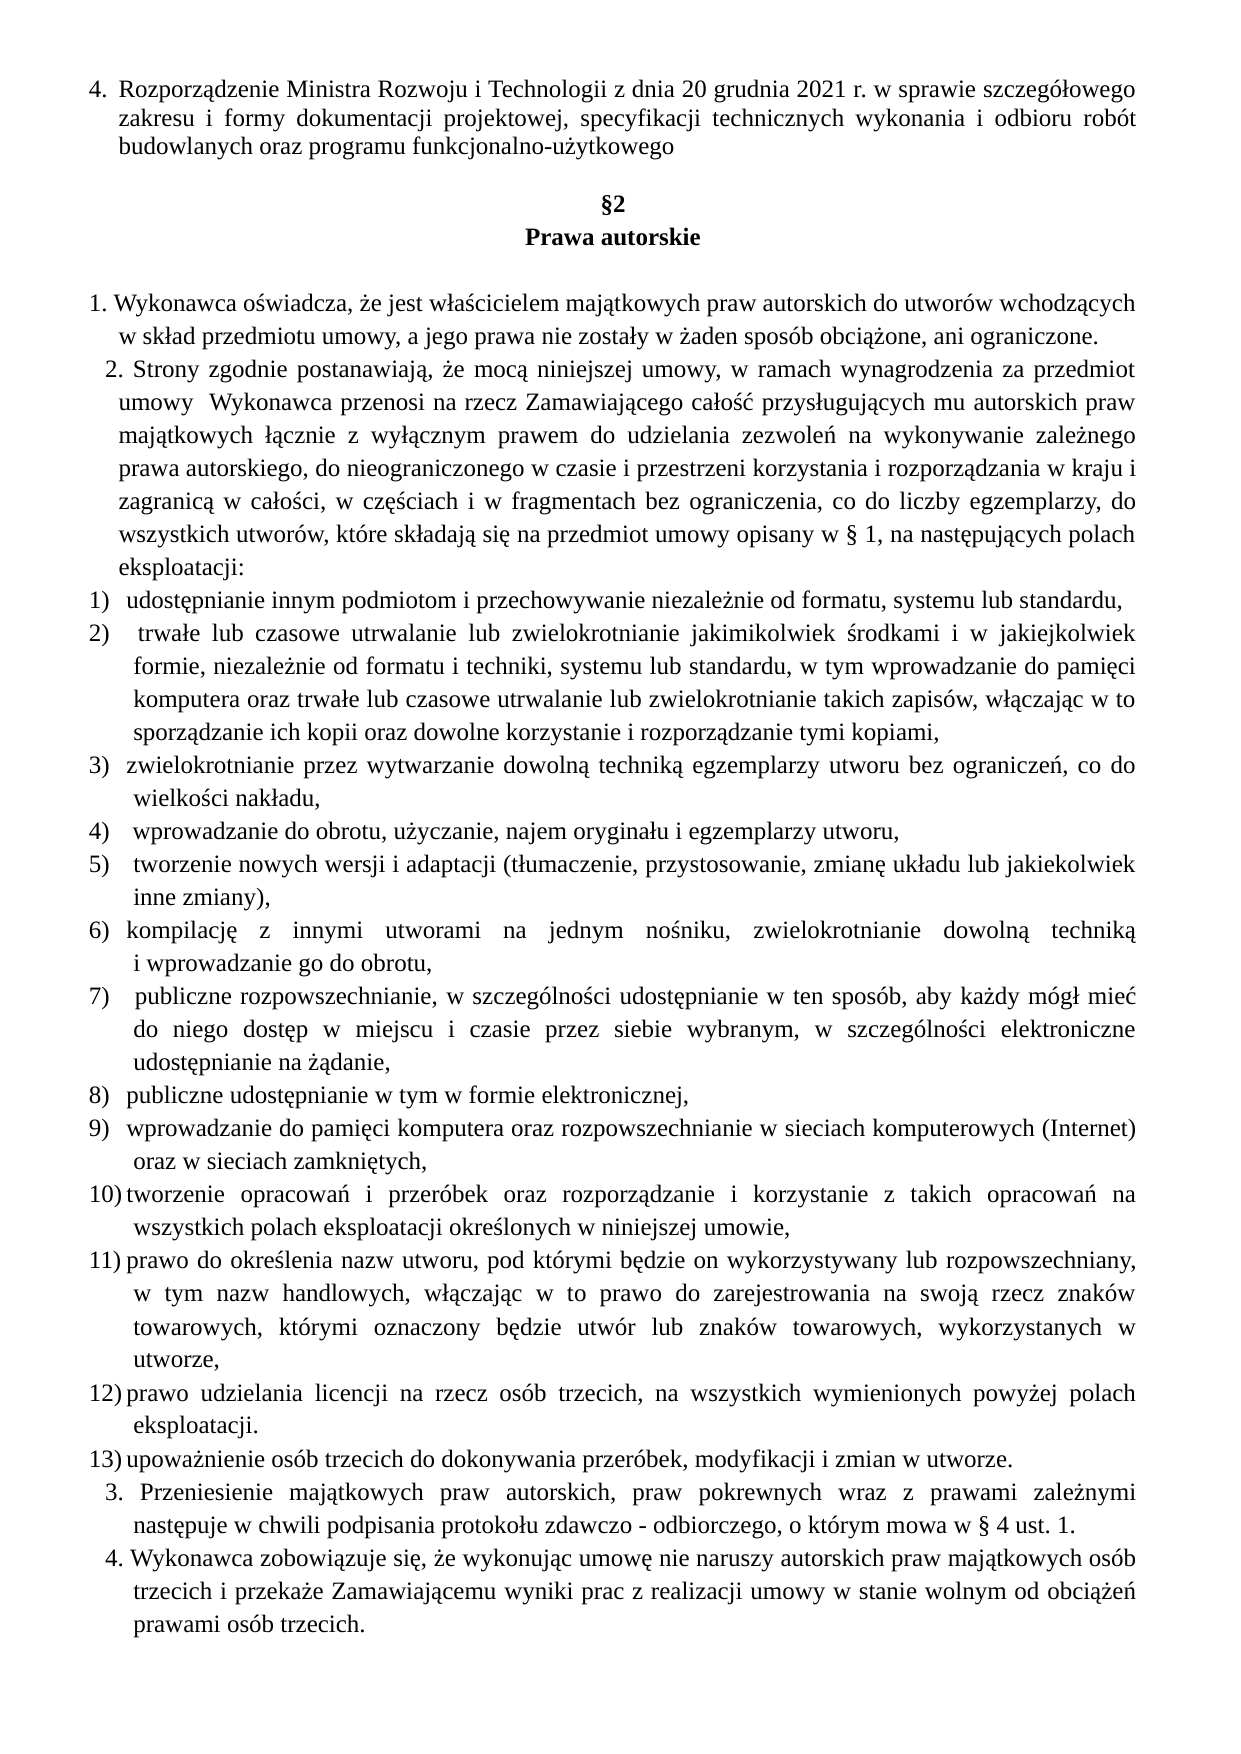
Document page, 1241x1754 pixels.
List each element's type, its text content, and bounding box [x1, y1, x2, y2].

list prawo udzielania licencji na rzecz osób trzecich, na wszystkich wymienionych powyżej polach eksploatacji. [89, 1378, 1137, 1439]
text 2. Strony zgodnie postanawiają, że mocą niniejszej umowy, w ramach wynagrodzenia za przedmiot umowy Wykonawca przenosi na rzecz Zamawiającego całość przysługujących mu autorskich praw majątkowych łącznie z wyłącznym prawem do udzielania zezwoleń na wykonywanie zależnego prawa autorskiego, do nieograniczonego w czasie i przestrzeni korzystania i rozporządzania w kraju i zagranicą w całości, w częściach i w fragmentach bez ograniczenia, co do liczby egzemplarzy, do wszystkich utworów, które składają się na przedmiot umowy opisany w § 1, na następujących polach eksploatacji: [59, 354, 1137, 581]
list kompilację z innymi utworami na jednym nośniku, zwielokrotnianie dowolną techniką i wprowadzanie go do obrotu, [89, 915, 1137, 977]
text §2 [89, 189, 1137, 218]
list publiczne rozpowszechnianie, w szczególności udostępnianie w ten sposób, aby każdy mógł mieć do niego dostęp w miejscu i czasie przez siebie wybranym, w szczególności elektroniczne udostępnianie na żądanie, [89, 981, 1137, 1076]
list Rozporządzenie Ministra Rozwoju i Technologii z dnia 20 grudnia 2021 r. w sprawie szczegółowego zakresu i formy dokumentacji projektowej, specyfikacji technicznych wykonania i odbioru robót budowlanych oraz programu funkcjonalno-użytkowego [89, 74, 1137, 160]
list tworzenie opracowań i przeróbek oraz rozporządzanie i korzystanie z takich opracowań na wszystkich polach eksploatacji określonych w niniejszej umowie, [89, 1179, 1137, 1241]
text 1. Wykonawca oświadcza, że jest właścicielem majątkowych praw autorskich do utworów wchodzących [89, 288, 1137, 317]
list upoważnienie osób trzecich do dokonywania przeróbek, modyfikacji i zmian w utworze. [89, 1444, 1137, 1472]
text 4. Wykonawca zobowiązuje się, że wykonując umowę nie naruszy autorskich praw majątkowych osób trzecich i przekaże Zamawiającemu wyniki prac z realizacji umowy w stanie wolnym od obciążeń prawami osób trzecich. [105, 1543, 1137, 1637]
list trwałe lub czasowe utrwalanie lub zwielokrotnianie jakimikolwiek środkami i w jakiejkolwiek formie, niezależnie od formatu i techniki, systemu lub standardu, w tym wprowadzanie do pamięci komputera oraz trwałe lub czasowe utrwalanie lub zwielokrotnianie takich zapisów, włączając w to sporządzanie ich kopii oraz dowolne korzystanie i rozporządzanie tymi kopiami, [89, 618, 1137, 746]
list wprowadzanie do pamięci komputera oraz rozpowszechnianie w sieciach komputerowych (Internet) oraz w sieciach zamkniętych, [89, 1113, 1137, 1175]
list wprowadzanie do obrotu, użyczanie, najem oryginału i egzemplarzy utworu, [89, 816, 1137, 845]
list prawo do określenia nazw utworu, pod którymi będzie on wykorzystywany lub rozpowszechniany, w tym nazw handlowych, włączając w to prawo do zarejestrowania na swoją rzecz znaków towarowych, którymi oznaczony będzie utwór lub znaków towarowych, wykorzystanych w utworze, [89, 1246, 1137, 1373]
list publiczne udostępnianie w tym w formie elektronicznej, [89, 1080, 1137, 1109]
text w skład przedmiotu umowy, a jego prawa nie zostały w żaden sposób obciążone, ani ograniczone. [118, 321, 1137, 350]
list udostępnianie innym podmiotom i przechowywanie niezależnie od formatu, systemu lub standardu, [89, 585, 1137, 614]
text Prawa autorskie [89, 222, 1137, 251]
list zwielokrotnianie przez wytwarzanie dowolną techniką egzemplarzy utworu bez ograniczeń, co do wielkości nakładu, [89, 750, 1137, 812]
text 3. Przeniesienie majątkowych praw autorskich, praw pokrewnych wraz z prawami zależnymi następuje w chwili podpisania protokołu zdawczo - odbiorczego, o którym mowa w § 4 ust. 1. [105, 1477, 1137, 1538]
list tworzenie nowych wersji i adaptacji (tłumaczenie, przystosowanie, zmianę układu lub jakiekolwiek inne zmiany), [89, 849, 1137, 911]
